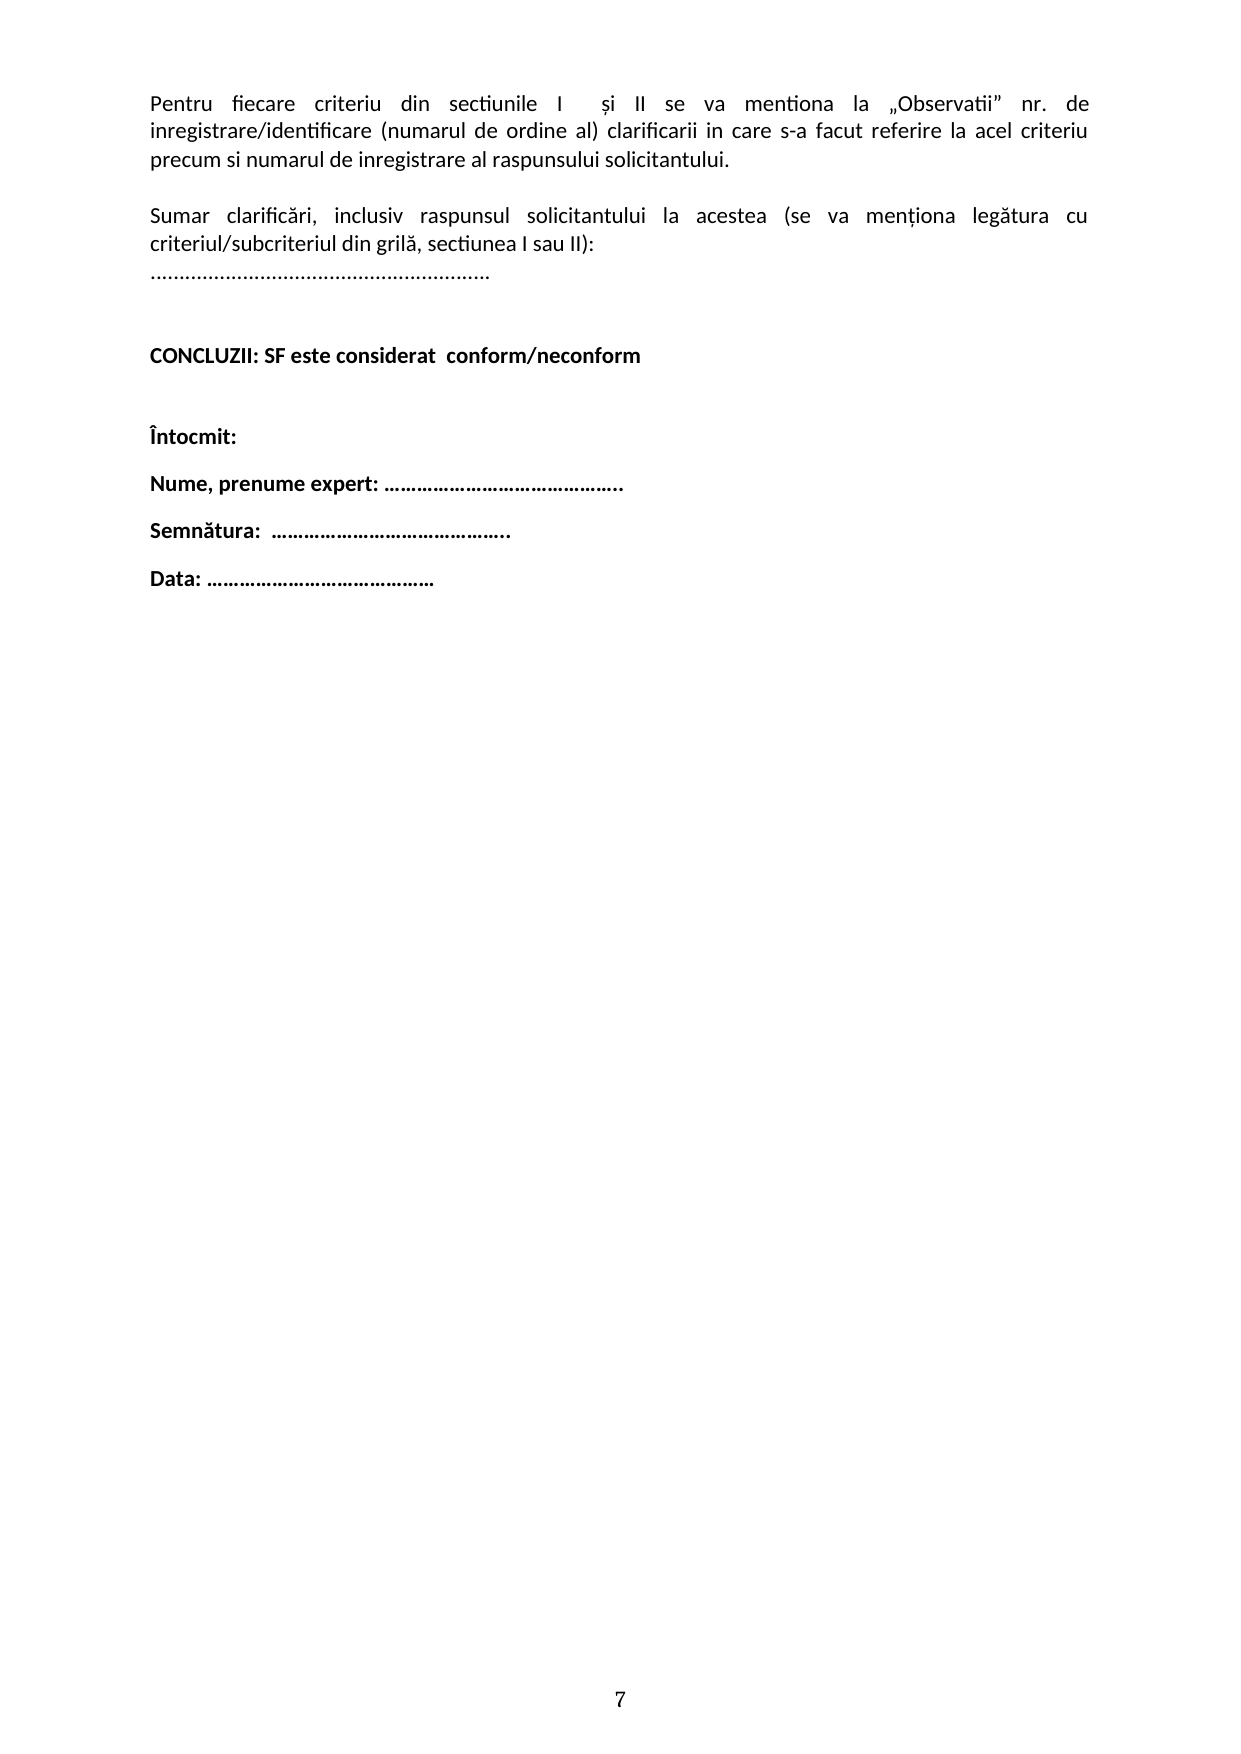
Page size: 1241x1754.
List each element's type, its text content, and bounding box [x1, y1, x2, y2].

text CONCLUZII: SF este considerat conform/neconform [150, 341, 1090, 369]
text Semnătura: …………………………………….. [150, 517, 1090, 545]
text Nume, prenume expert: …………………………………….. [150, 469, 1090, 497]
text Sumar clarificări, inclusiv raspunsul solicitantului la acestea (se va menţiona legătura cu criteriul/subcriteriul din grilă, sectiunea I sau II): [150, 201, 1090, 257]
text Data: …………………………………… [150, 564, 1090, 592]
text Pentru fiecare criteriu din sectiunile I și II se va mentiona la „Observatii” nr. de inregistrare/identificare (numarul de ordine al) clarificarii in care s-a facut referire la acel criteriu precum si numarul de inregistrare al raspunsului solicitantului. [150, 89, 1090, 173]
text Întocmit: [150, 422, 1090, 450]
text ........................................................... [150, 257, 1090, 285]
